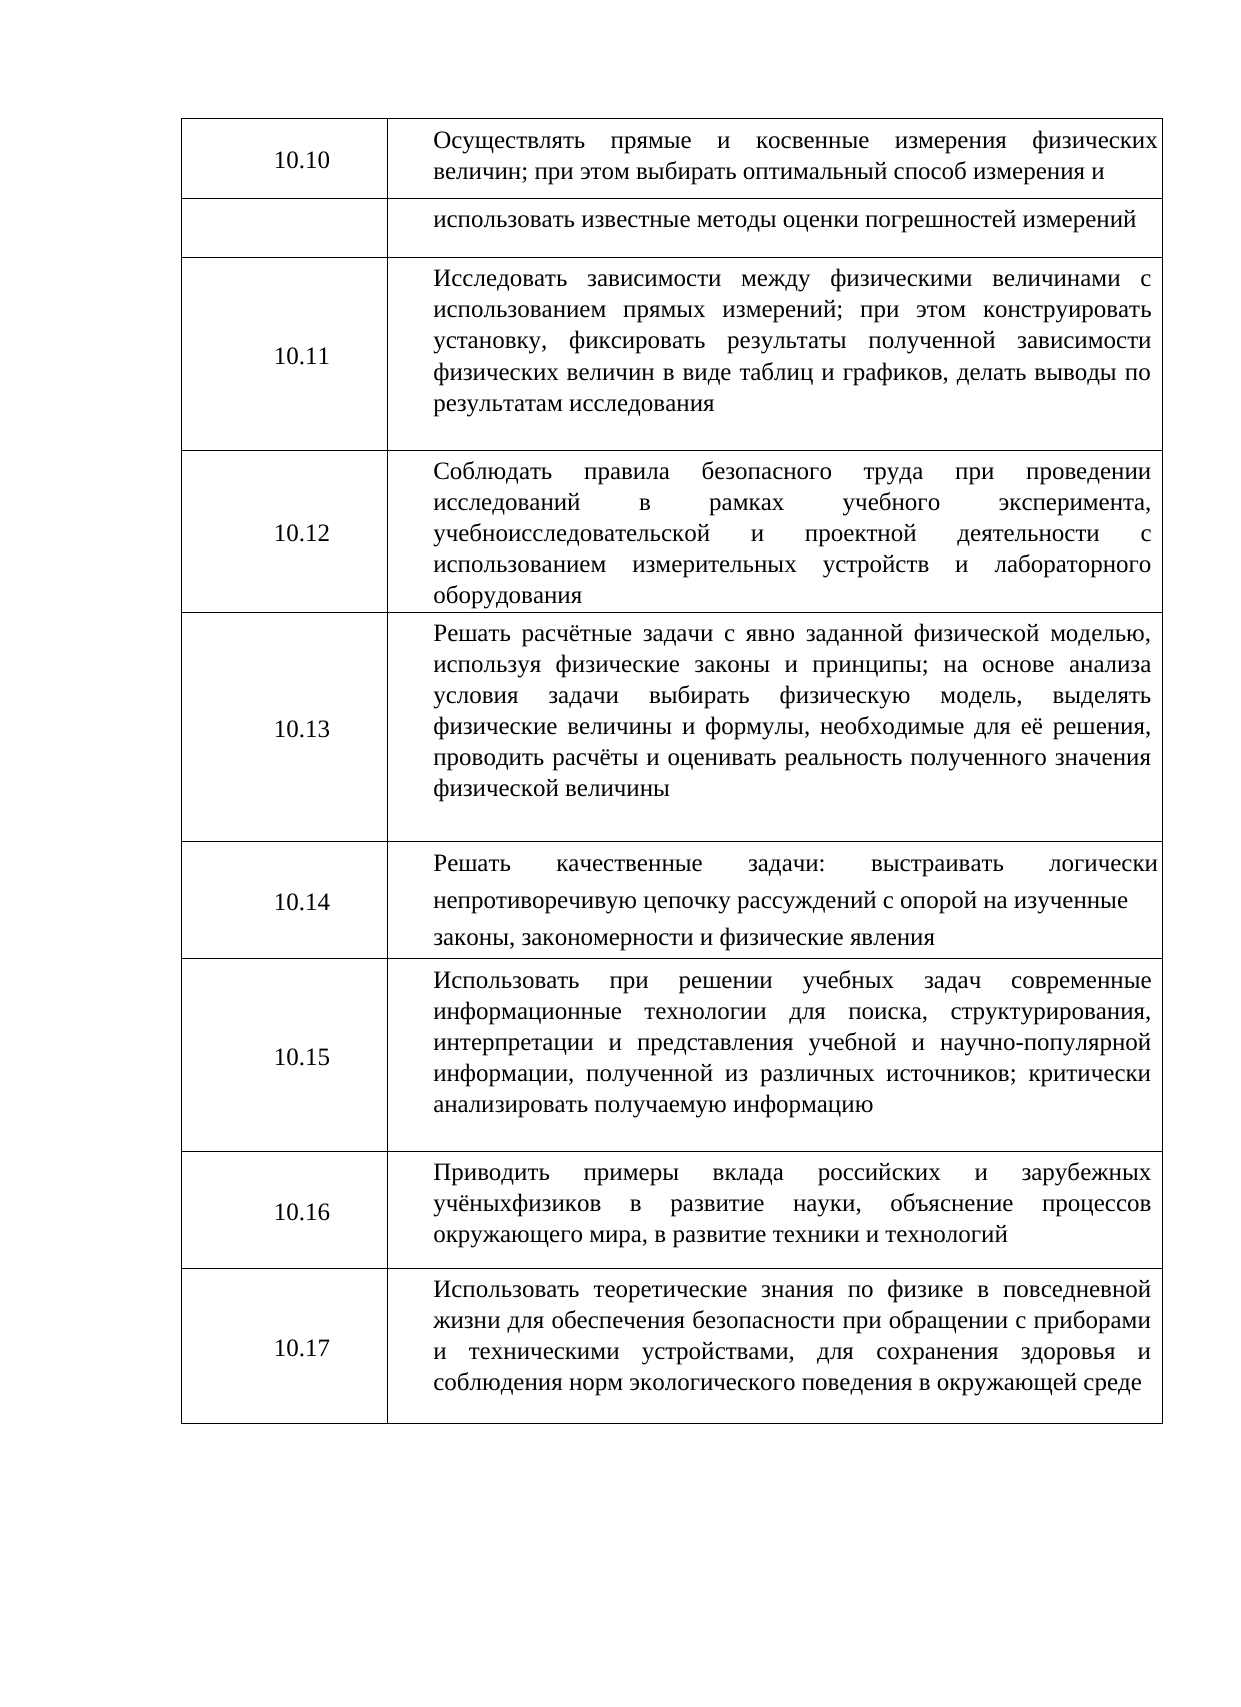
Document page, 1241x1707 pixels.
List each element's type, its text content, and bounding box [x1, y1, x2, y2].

table_cell 10.12 [182, 451, 387, 612]
table_cell 10.14 [182, 842, 387, 958]
table_cell 10.17 [182, 1269, 387, 1423]
table_cell Соблюдать правила безопасного труда при проведении исследований в рамках учебного эксперимента, учебноисследовательской и проектной деятельности с использованием измерительных устройств и лабораторного оборудования [388, 451, 1162, 612]
table_cell [182, 199, 387, 257]
table_cell 10.15 [182, 959, 387, 1151]
table_cell Использовать теоретические знания по физике в повседневной жизни для обеспечения безопасности при обращении с приборами и техническими устройствами, для сохранения здоровья и соблюдения норм экологического поведения в окружающей среде [388, 1269, 1162, 1423]
table_cell 10.10 [182, 119, 387, 198]
table_cell Приводить примеры вклада российских и зарубежных учёныхфизиков в развитие науки, объяснение процессов окружающего мира, в развитие техники и технологий [388, 1152, 1162, 1268]
table_cell Осуществлять прямые и косвенные измерения физических величин; при этом выбирать оптимальный способ измерения и [388, 119, 1162, 198]
table_cell Решать расчётные задачи с явно заданной физической моделью, используя физические законы и принципы; на основе анализа условия задачи выбирать физическую модель, выделять физические величины и формулы, необходимые для её решения, проводить расчёты и оценивать реальность полученного значения физической величины [388, 613, 1162, 841]
table_cell 10.11 [182, 258, 387, 449]
table_cell использовать известные методы оценки погрешностей измерений [388, 199, 1162, 257]
table_cell 10.16 [182, 1152, 387, 1268]
table_cell Исследовать зависимости между физическими величинами с использованием прямых измерений; при этом конструировать установку, фиксировать результаты полученной зависимости физических величин в виде таблиц и графиков, делать выводы по результатам исследования [388, 258, 1162, 449]
table_cell Решать качественные задачи: выстраивать логически непротиворечивую цепочку рассуждений с опорой на изученные законы, закономерности и физические явления [388, 842, 1162, 958]
table_cell Использовать при решении учебных задач современные информационные технологии для поиска, структурирования, интерпретации и представления учебной и научно-популярной информации, полученной из различных источников; критически анализировать получаемую информацию [388, 959, 1162, 1151]
table_cell 10.13 [182, 613, 387, 841]
